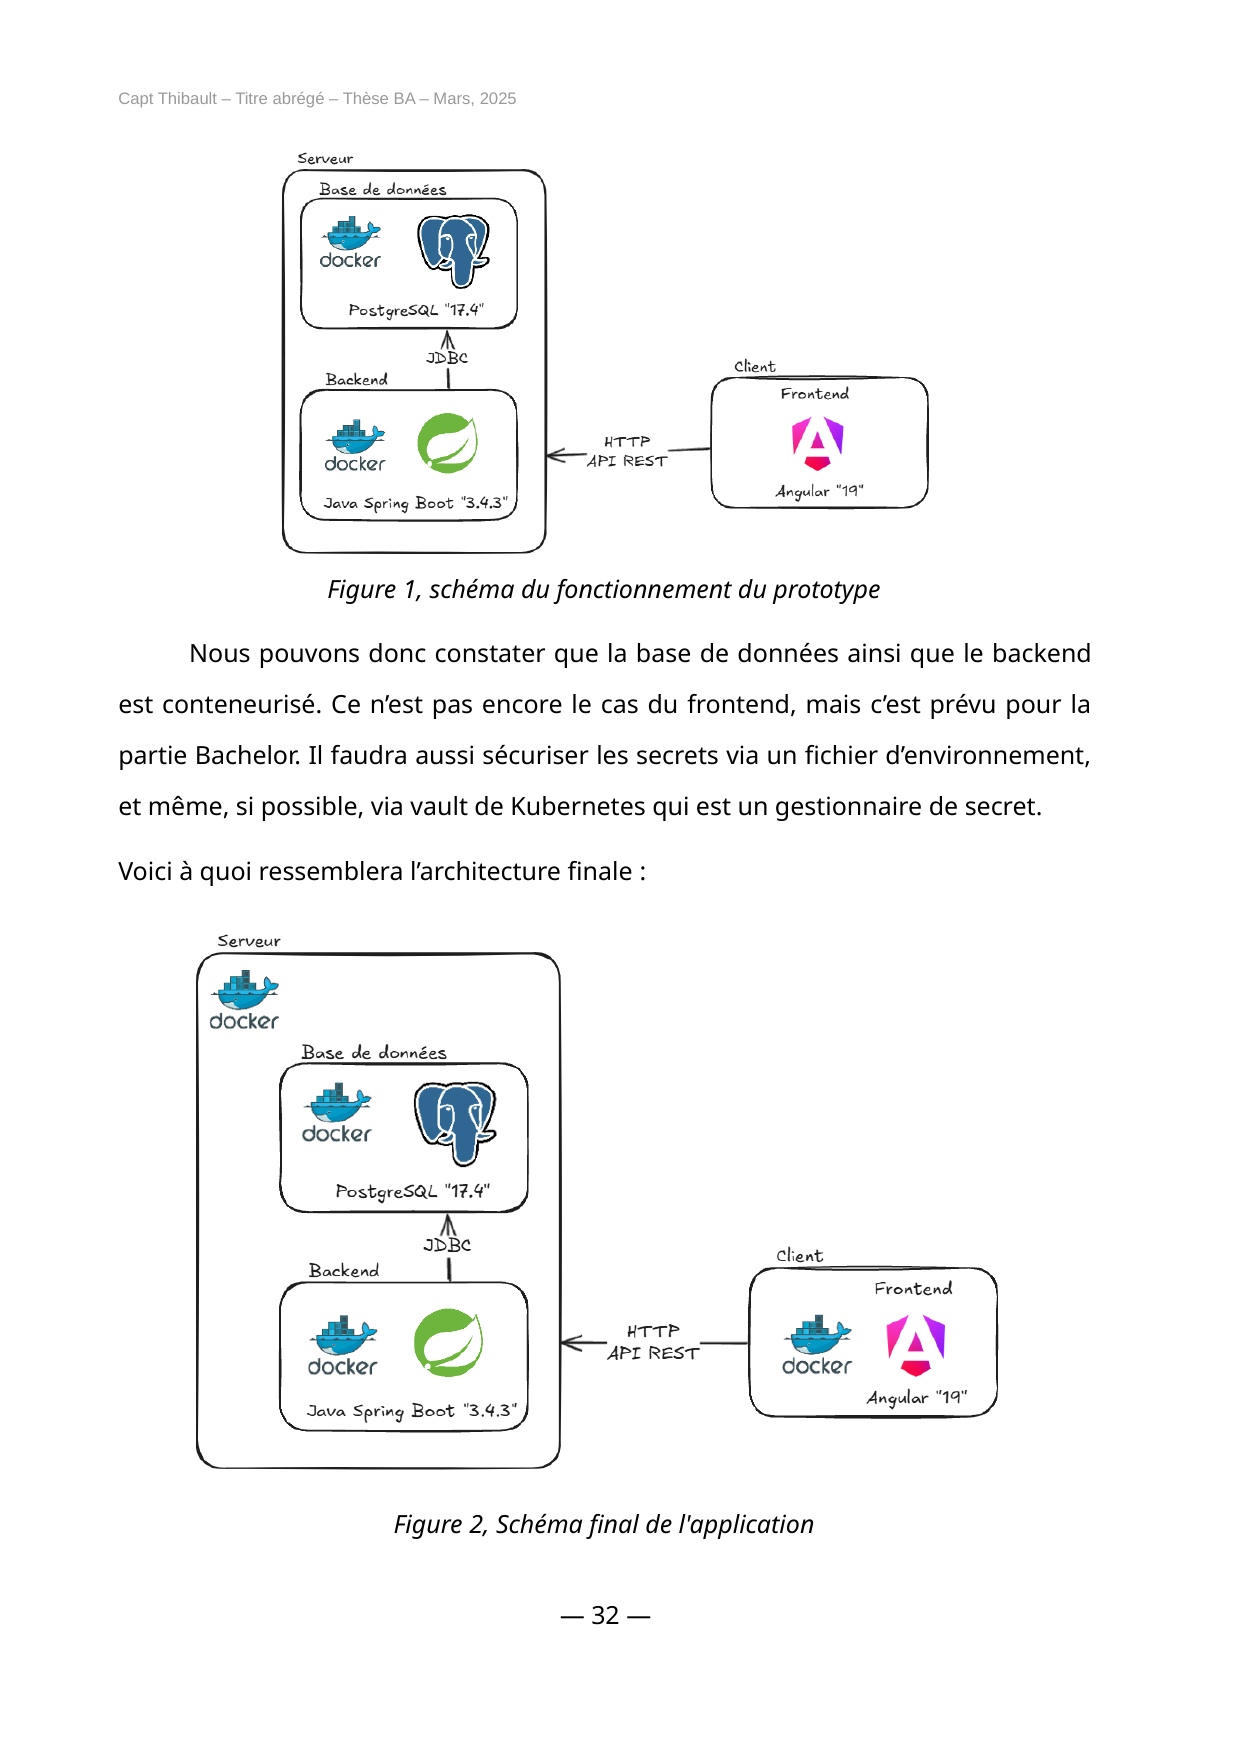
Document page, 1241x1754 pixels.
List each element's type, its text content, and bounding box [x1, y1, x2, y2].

picture [188, 922, 1005, 1476]
picture [276, 141, 935, 560]
text Figure 2, Schéma final de l'application [118, 1507, 1093, 1541]
text Nous pouvons donc constater que la base de données ainsi que le backend est conteneurisé. Ce n’est pas encore le cas du frontend, mais c’est prévu pour la partie Bachelor. Il faudra aussi sécuriser les secrets via un fichier d’environnement, et même, si possible, via vault de Kubernetes qui est un gestionnaire de secret. [118, 635, 1093, 822]
text Figure 1, schéma du fonctionnement du prototype [118, 572, 1093, 606]
text Voici à quoi ressemblera l’architecture finale : [118, 854, 1093, 888]
